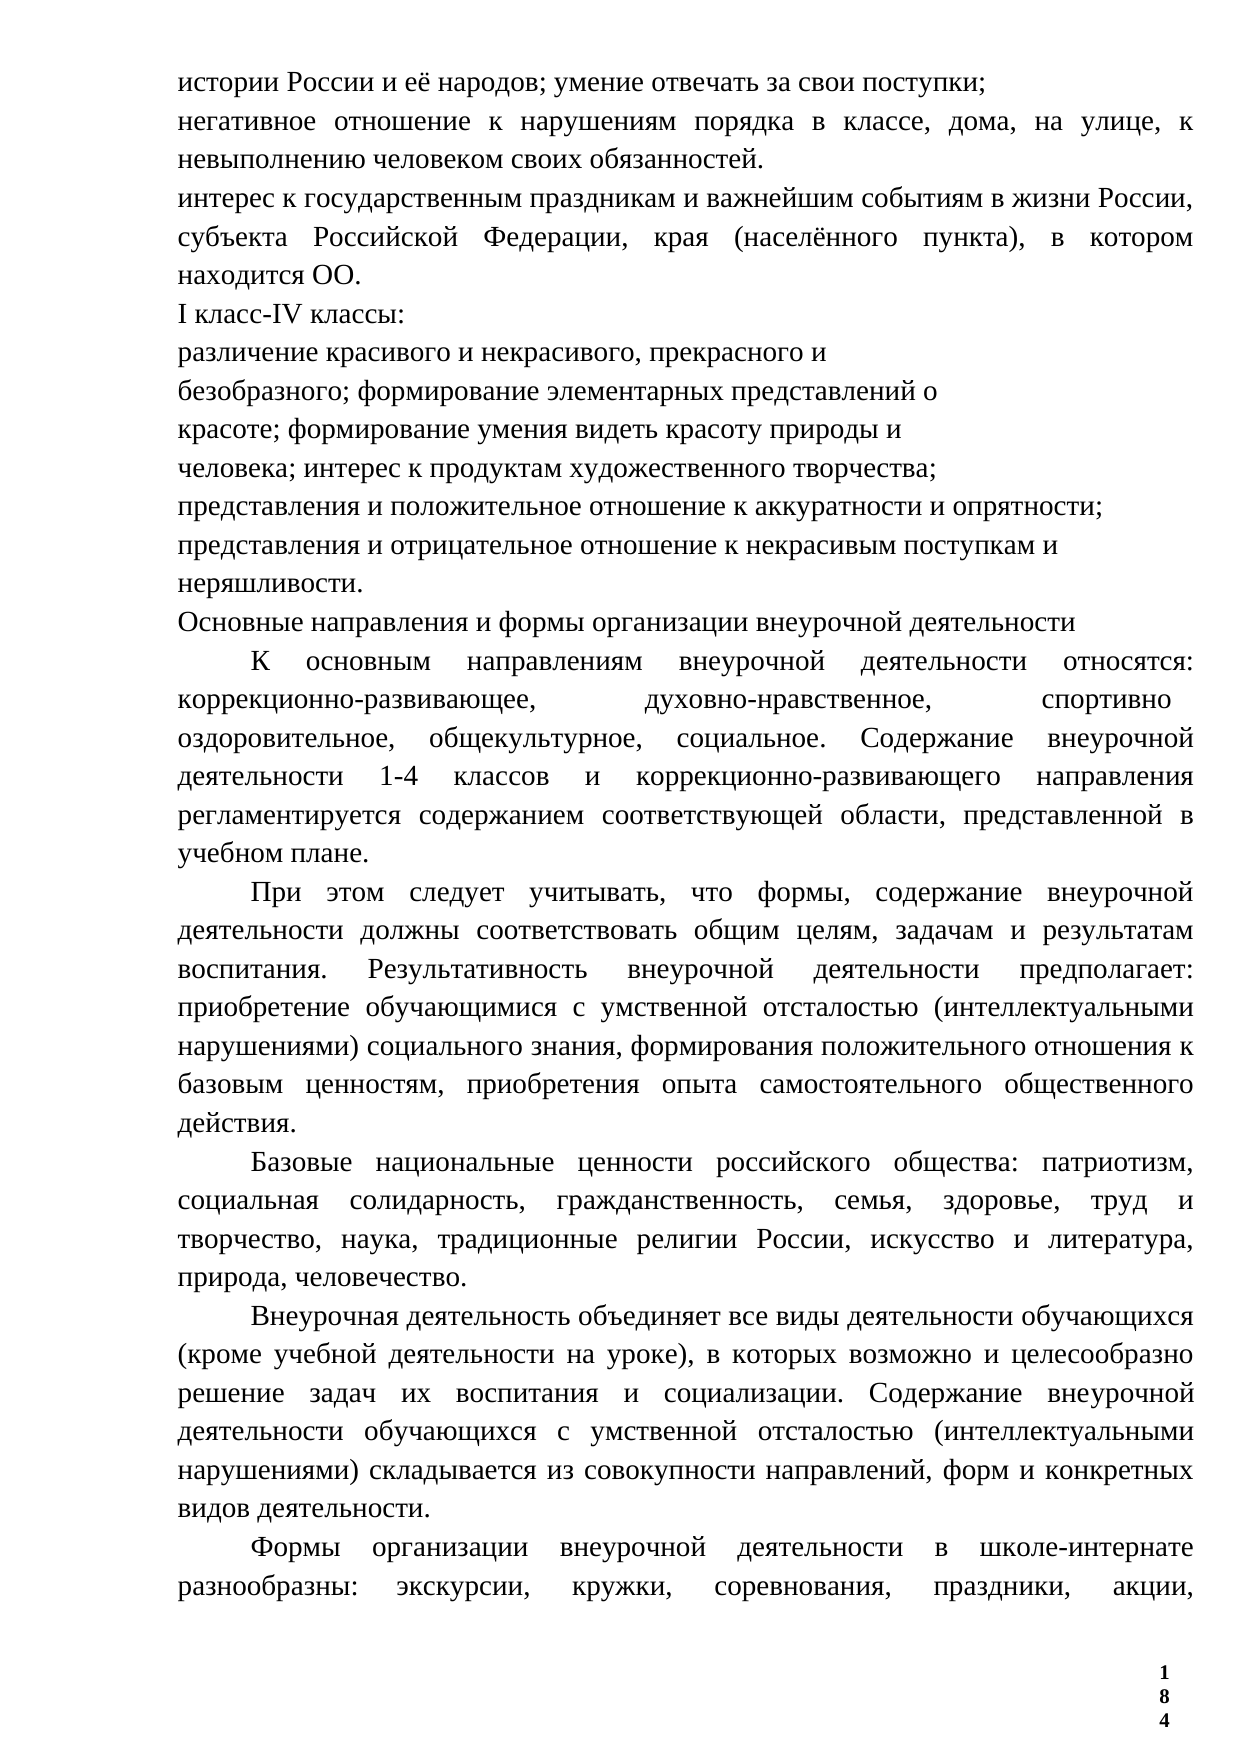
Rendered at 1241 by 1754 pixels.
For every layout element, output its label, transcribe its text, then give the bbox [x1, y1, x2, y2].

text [177, 61, 1194, 99]
text I класс-IV классы: [177, 292, 1194, 331]
text оздоровительное, общекультурное, социальное. Содержание внеурочной деятельности 1-4 классов и коррекционно-развивающего направления регламентируется содержанием соответствующей области, представленной в учебном плане. [177, 716, 1194, 870]
text Базовые национальные ценности российского общества: патриотизм, социальная солидарность, гражданственность, семья, здоровье, труд и творчество, наука, традиционные религии России, искусство и литература, природа, человечество. [177, 1140, 1194, 1294]
text представления и положительное отношение к аккуратности и опрятности; представления и отрицательное отношение к некрасивым поступкам и неряшливости. [177, 485, 1194, 601]
text К основным направлениям внеурочной деятельности относятся: коррекционно-развивающее, духовно-нравственное, спортивно [177, 639, 1194, 716]
text Основные направления и формы организации внеурочной деятельности [177, 601, 1194, 639]
text При этом следует учитывать, что формы, содержание внеурочной деятельности должны соответствовать общим целям, задачам и результатам воспитания. Результативность внеурочной деятельности предполагает: приобретение обучающимися с умственной отсталостью (интеллектуальными нарушениями) социального знания, формирования положительного отношения к базовым ценностям, приобретения опыта самостоятельного общественного действия. [177, 870, 1194, 1140]
text различение красивого и некрасивого, прекрасного и безобразного; формирование элементарных представлений о красоте; формирование умения видеть красоту природы и человека; интерес к продуктам художественного творчества; [177, 331, 1001, 485]
text интерес к государственным праздникам и важнейшим событиям в жизни России, субъекта Российской Федерации, края (населённого пункта), в котором находится ОО. [177, 177, 1194, 292]
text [177, 1526, 1194, 1603]
text негативное отношение к нарушениям порядка в классе, дома, на улице, к невыполнению человеком своих обязанностей. [177, 99, 1194, 177]
text Внеурочная деятельность объединяет все виды деятельности обучающихся (кроме учебной деятельности на уроке), в которых возможно и целесообразно решение задач их воспитания и социализации. Содержание внеурочной деятельности обучающихся с умственной отсталостью (интеллектуальными нарушениями) складывается из совокупности направлений, форм и конкретных видов деятельности. [177, 1294, 1194, 1526]
